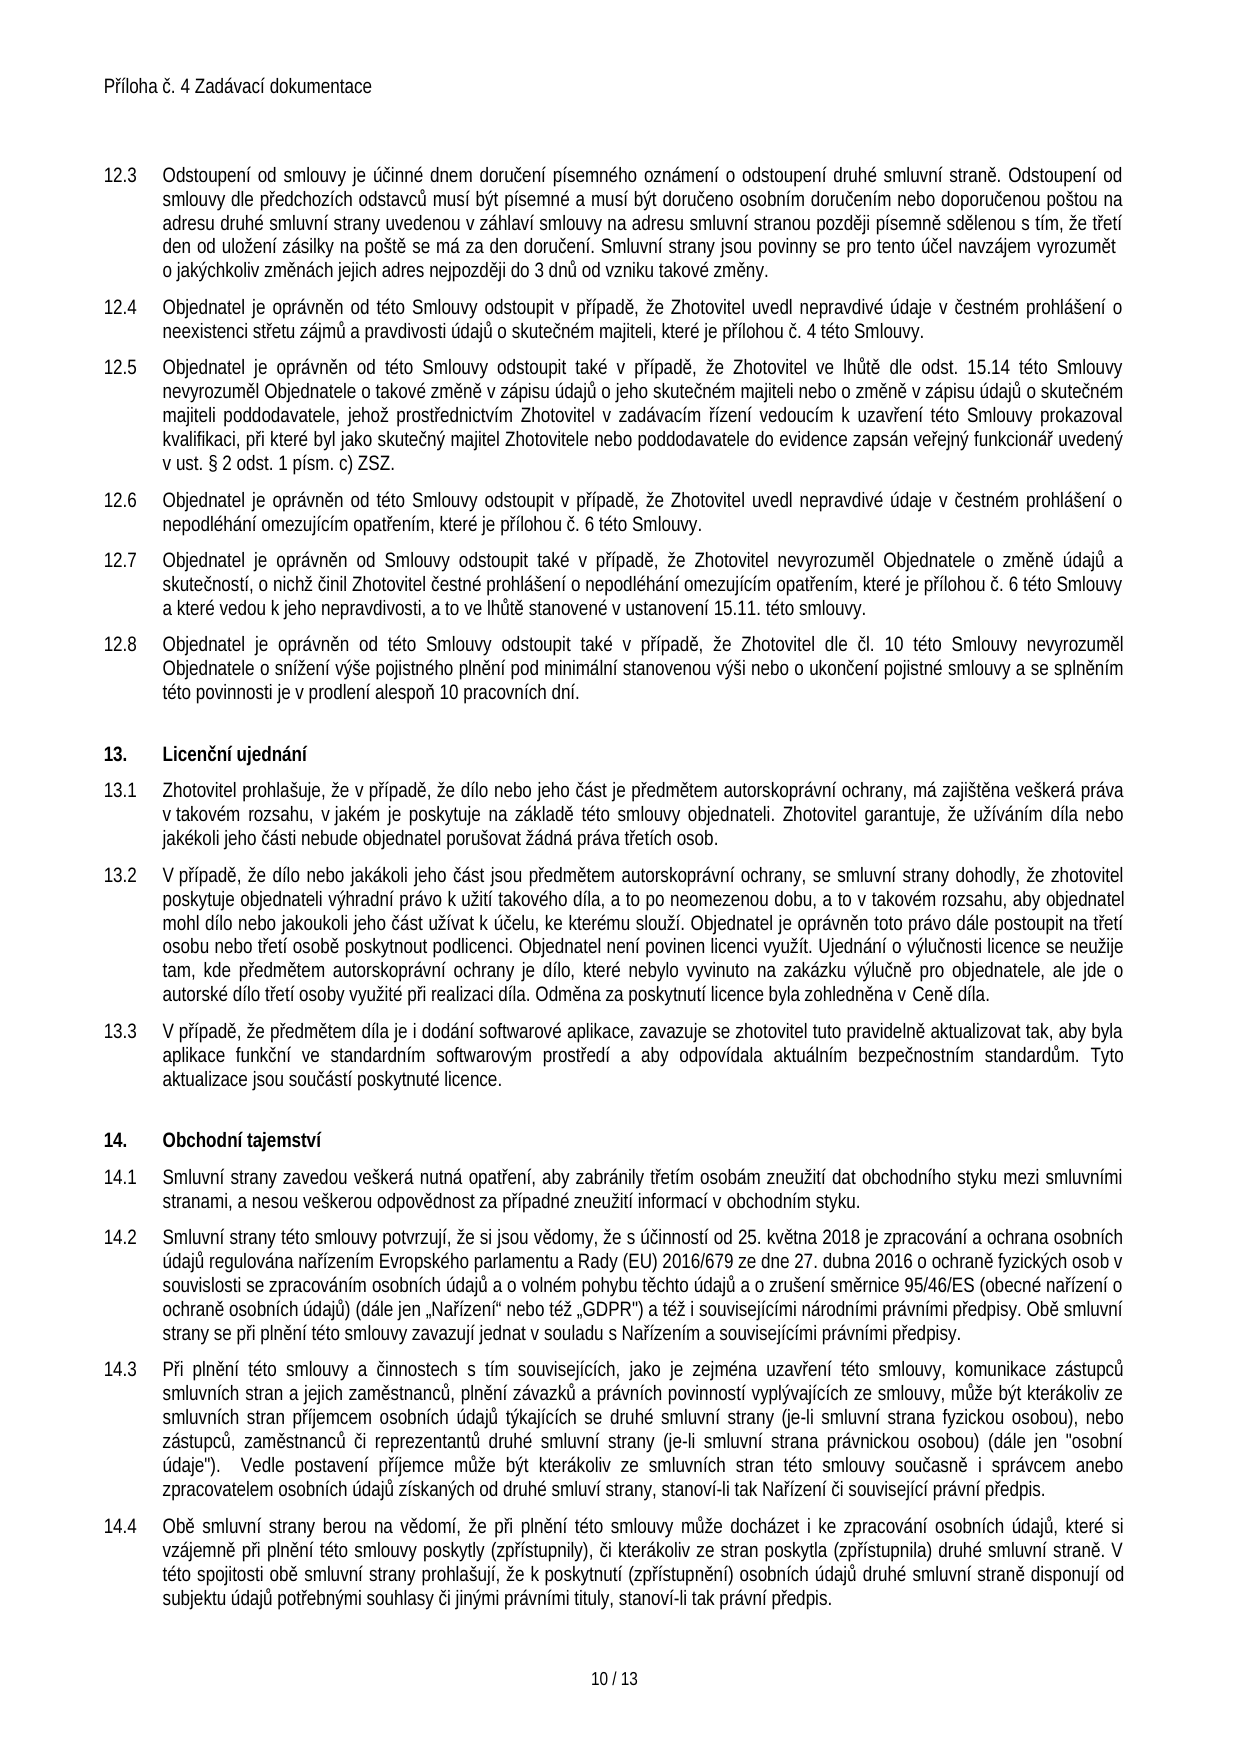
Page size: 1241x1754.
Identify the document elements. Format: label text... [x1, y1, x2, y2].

list V případě, že předmětem díla je i dodání softwarové aplikace, zavazuje se zhotovitel tuto pravidelně aktualizovat tak, aby byla aplikace funkční ve standardním softwarovým prostředí a aby odpovídala aktuálním bezpečnostním standardům. Tyto aktualizace jsou součástí poskytnuté licence. [103, 1019, 1125, 1091]
list Smluvní strany této smlouvy potvrzují, že si jsou vědomy, že s účinností od 25. května 2018 je zpracování a ochrana osobních údajů regulována nařízením Evropského parlamentu a Rady (EU) 2016/679 ze dne 27. dubna 2016 o ochraně fyzických osob v souvislosti se zpracováním osobních údajů a o volném pohybu těchto údajů a o zrušení směrnice 95/46/ES (obecné nařízení o ochraně osobních údajů) (dále jen „Nařízení“ nebo též „GDPR") a též i souvisejícími národními právními předpisy. Obě smluvní strany se při plnění této smlouvy zavazují jednat v souladu s Nařízením a souvisejícími právními předpisy. [103, 1225, 1125, 1345]
list Objednatel je oprávněn od této Smlouvy odstoupit také v případě, že Zhotovitel ve lhůtě dle odst. 15.14 této Smlouvy nevyrozuměl Objednatele o takové změně v zápisu údajů o jeho skutečném majiteli nebo o změně v zápisu údajů o skutečném majiteli poddodavatele, jehož prostřednictvím Zhotovitel v zadávacím řízení vedoucím k uzavření této Smlouvy prokazoval kvalifikaci, při které byl jako skutečný majitel Zhotovitele nebo poddodavatele do evidence zapsán veřejný funkcionář uvedený v ust. § 2 odst. 1 písm. c) ZSZ. [103, 355, 1125, 475]
list Licenční ujednání [103, 742, 1125, 766]
list Odstoupení od smlouvy je účinné dnem doručení písemného oznámení o odstoupení druhé smluvní straně. Odstoupení od smlouvy dle předchozích odstavců musí být písemné a musí být doručeno osobním doručením nebo doporučenou poštou na adresu druhé smluvní strany uvedenou v záhlaví smlouvy na adresu smluvní stranou později písemně sdělenou s tím, že třetí den od uložení zásilky na poště se má za den doručení. Smluvní strany jsou povinny se pro tento účel navzájem vyrozumět o jakýchkoliv změnách jejich adres nejpozději do 3 dnů od vzniku takové změny. [103, 162, 1125, 282]
list Objednatel je oprávněn od této Smlouvy odstoupit v případě, že Zhotovitel uvedl nepravdivé údaje v čestném prohlášení o nepodléhání omezujícím opatřením, které je přílohou č. 6 této Smlouvy. [103, 487, 1125, 535]
list Objednatel je oprávněn od této Smlouvy odstoupit také v případě, že Zhotovitel dle čl. 10 této Smlouvy nevyrozuměl Objednatele o snížení výše pojistného plnění pod minimální stanovenou výši nebo o ukončení pojistné smlouvy a se splněním této povinnosti je v prodlení alespoň 10 pracovních dní. [103, 632, 1125, 704]
list Obě smluvní strany berou na vědomí, že při plnění této smlouvy může docházet i ke zpracování osobních údajů, které si vzájemně při plnění této smlouvy poskytly (zpřístupnily), či kterákoliv ze stran poskytla (zpřístupnila) druhé smluvní straně. V této spojitosti obě smluvní strany prohlašují, že k poskytnutí (zpřístupnění) osobních údajů druhé smluvní straně disponují od subjektu údajů potřebnými souhlasy či jinými právními tituly, stanoví-li tak právní předpis. [103, 1513, 1125, 1609]
list Objednatel je oprávněn od Smlouvy odstoupit také v případě, že Zhotovitel nevyrozuměl Objednatele o změně údajů a skutečností, o nichž činil Zhotovitel čestné prohlášení o nepodléhání omezujícím opatřením, které je přílohou č. 6 této Smlouvy a které vedou k jeho nepravdivosti, a to ve lhůtě stanovené v ustanovení 15.11. této smlouvy. [103, 548, 1125, 620]
list Zhotovitel prohlašuje, že v případě, že dílo nebo jeho část je předmětem autorskoprávní ochrany, má zajištěna veškerá práva v takovém rozsahu, v jakém je poskytuje na základě této smlouvy objednateli. Zhotovitel garantuje, že užíváním díla nebo jakékoli jeho části nebude objednatel porušovat žádná práva třetích osob. [103, 778, 1125, 850]
list Obchodní tajemství [103, 1128, 1125, 1152]
list Při plnění této smlouvy a činnostech s tím souvisejících, jako je zejména uzavření této smlouvy, komunikace zástupců smluvních stran a jejich zaměstnanců, plnění závazků a právních povinností vyplývajících ze smlouvy, může být kterákoliv ze smluvních stran příjemcem osobních údajů týkajících se druhé smluvní strany (je-li smluvní strana fyzickou osobou), nebo zástupců, zaměstnanců či reprezentantů druhé smluvní strany (je-li smluvní strana právnickou osobou) (dále jen "osobní údaje"). Vedle postavení příjemce může být kterákoliv ze smluvních stran této smlouvy současně i správcem anebo zpracovatelem osobních údajů získaných od druhé smluví strany, stanoví-li tak Nařízení či související právní předpis. [103, 1357, 1125, 1501]
list V případě, že dílo nebo jakákoli jeho část jsou předmětem autorskoprávní ochrany, se smluvní strany dohodly, že zhotovitel poskytuje objednateli výhradní právo k užití takového díla, a to po neomezenou dobu, a to v takovém rozsahu, aby objednatel mohl dílo nebo jakoukoli jeho část užívat k účelu, ke kterému slouží. Objednatel je oprávněn toto právo dále postoupit na třetí osobu nebo třetí osobě poskytnout podlicenci. Objednatel není povinen licenci využít. Ujednání o výlučnosti licence se neužije tam, kde předmětem autorskoprávní ochrany je dílo, které nebylo vyvinuto na zakázku výlučně pro objednatele, ale jde o autorské dílo třetí osoby využité při realizaci díla. Odměna za poskytnutí licence byla zohledněna v Ceně díla. [103, 862, 1125, 1006]
list Objednatel je oprávněn od této Smlouvy odstoupit v případě, že Zhotovitel uvedl nepravdivé údaje v čestném prohlášení o neexistenci střetu zájmů a pravdivosti údajů o skutečném majiteli, které je přílohou č. 4 této Smlouvy. [103, 295, 1125, 343]
list Smluvní strany zavedou veškerá nutná opatření, aby zabránily třetím osobám zneužití dat obchodního styku mezi smluvními stranami, a nesou veškerou odpovědnost za případné zneužití informací v obchodním styku. [103, 1164, 1125, 1212]
